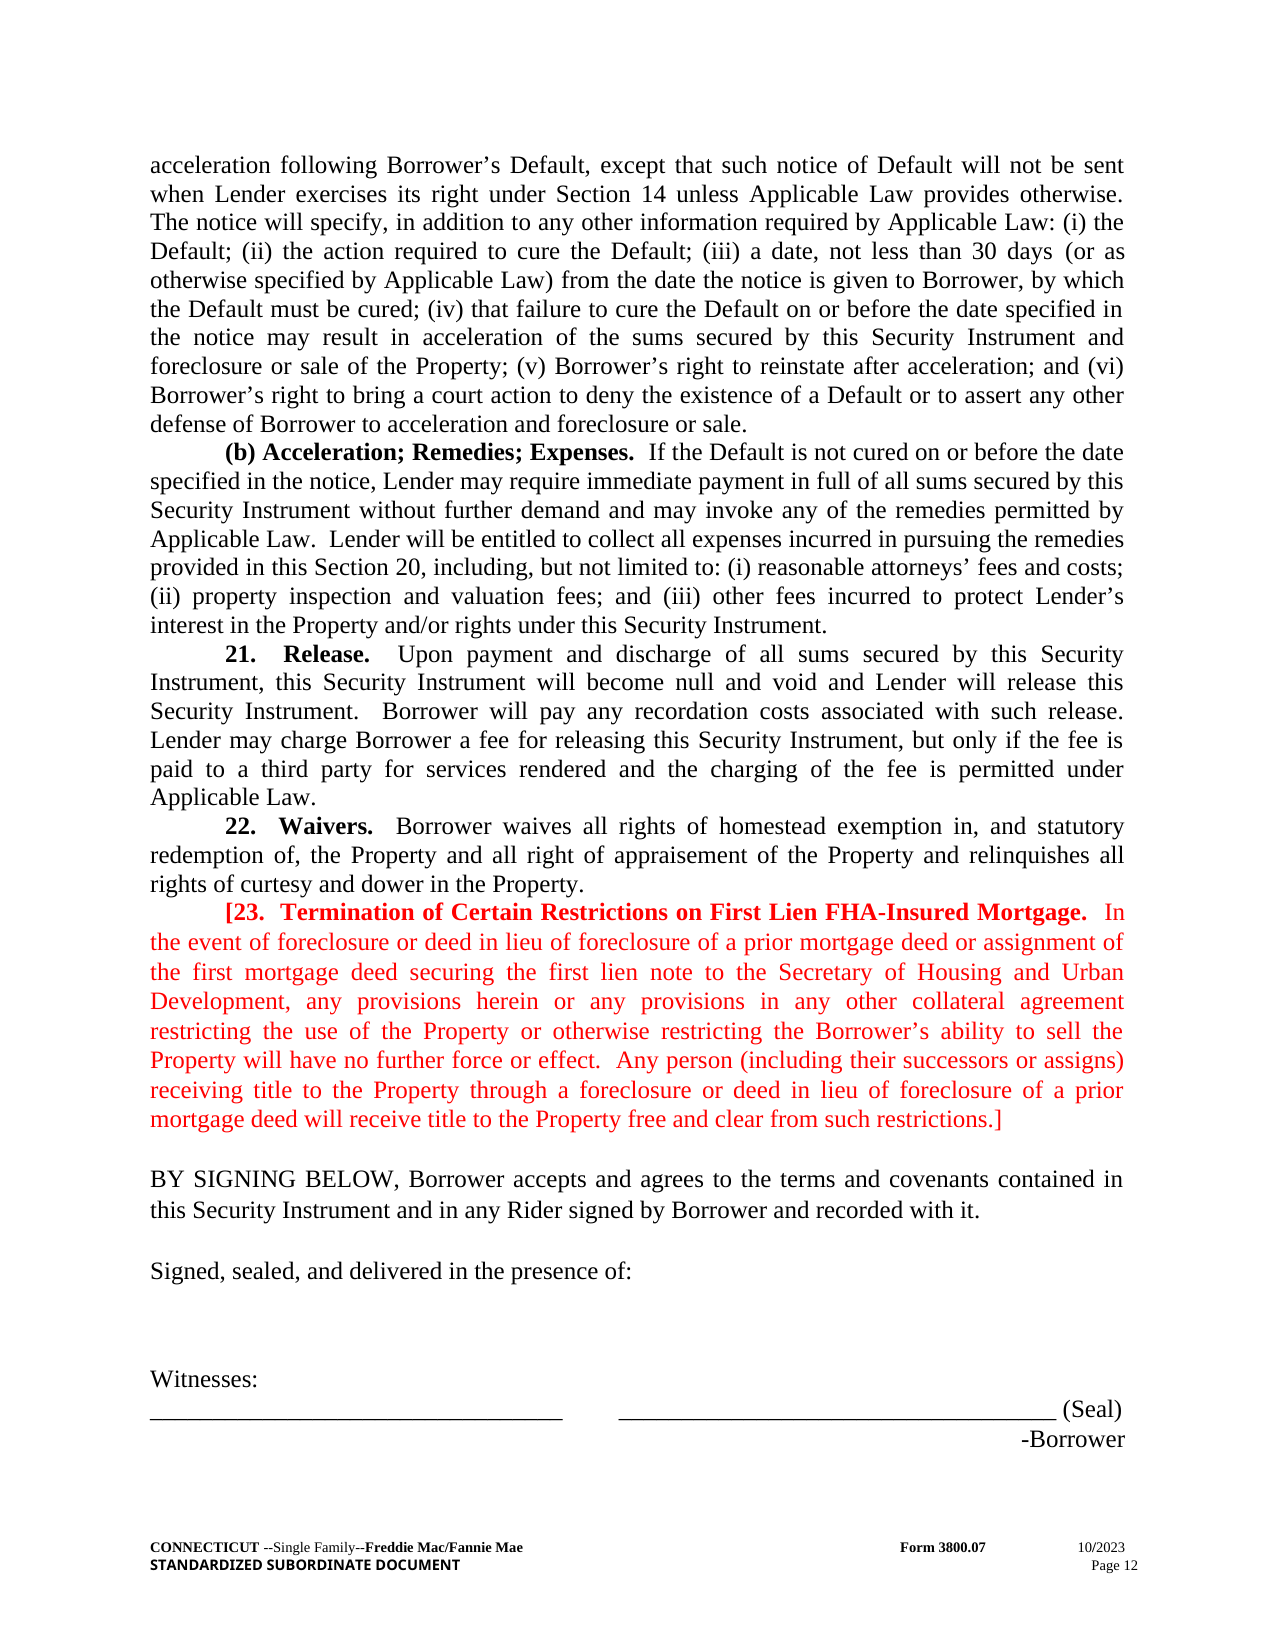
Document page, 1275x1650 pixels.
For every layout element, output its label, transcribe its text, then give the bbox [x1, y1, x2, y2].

text [23. Termination of Certain Restrictions on First Lien FHA-Insured Mortgage. In the event of foreclosure or deed in lieu of foreclosure of a prior mortgage deed or assignment of the first mortgage deed securing the first lien note to the Secretary of Housing and Urban Development, any provisions herein or any provisions in any other collateral agreement restricting the use of the Property or otherwise restricting the Borrower’s ability to sell the Property will have no further force or effect. Any person (including their successors or assigns) receiving title to the Property through a foreclosure or deed in lieu of foreclosure of a prior mortgage deed will receive title to the Property free and clear from such restrictions.] [150, 897, 1125, 1133]
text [150, 1394, 1125, 1423]
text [150, 150, 1125, 437]
text 22. Waivers. Borrower waives all rights of homestead exemption in, and statutory redemption of, the Property and all right of appraisement of the Property and relinquishes all rights of curtesy and dower in the Property. [150, 811, 1125, 897]
text BY SIGNING BELOW, Borrower accepts and agrees to the terms and covenants contained in this Security Instrument and in any Rider signed by Borrower and recorded with it. [150, 1164, 1125, 1224]
text 21. Release. Upon payment and discharge of all sums secured by this Security Instrument, this Security Instrument will become null and void and Lender will release this Security Instrument. Borrower will pay any recordation costs associated with such release. Lender may charge Borrower a fee for releasing this Security Instrument, but only if the fee is paid to a third party for services rendered and the charging of the fee is permitted under Applicable Law. [150, 639, 1125, 811]
text -Borrower [150, 1424, 1125, 1453]
text (b) Acceleration; Remedies; Expenses. If the Default is not cured on or before the date specified in the notice, Lender may require immediate payment in full of all sums secured by this Security Instrument without further demand and may invoke any of the remedies permitted by Applicable Law. Lender will be entitled to collect all expenses incurred in pursuing the remedies provided in this Section 20, including, but not limited to: (i) reasonable attorneys’ fees and costs; (ii) property inspection and valuation fees; and (iii) other fees incurred to protect Lender’s interest in the Property and/or rights under this Security Instrument. [150, 437, 1125, 639]
text Signed, sealed, and delivered in the presence of: [150, 1256, 1125, 1284]
text Witnesses: [150, 1364, 1125, 1392]
